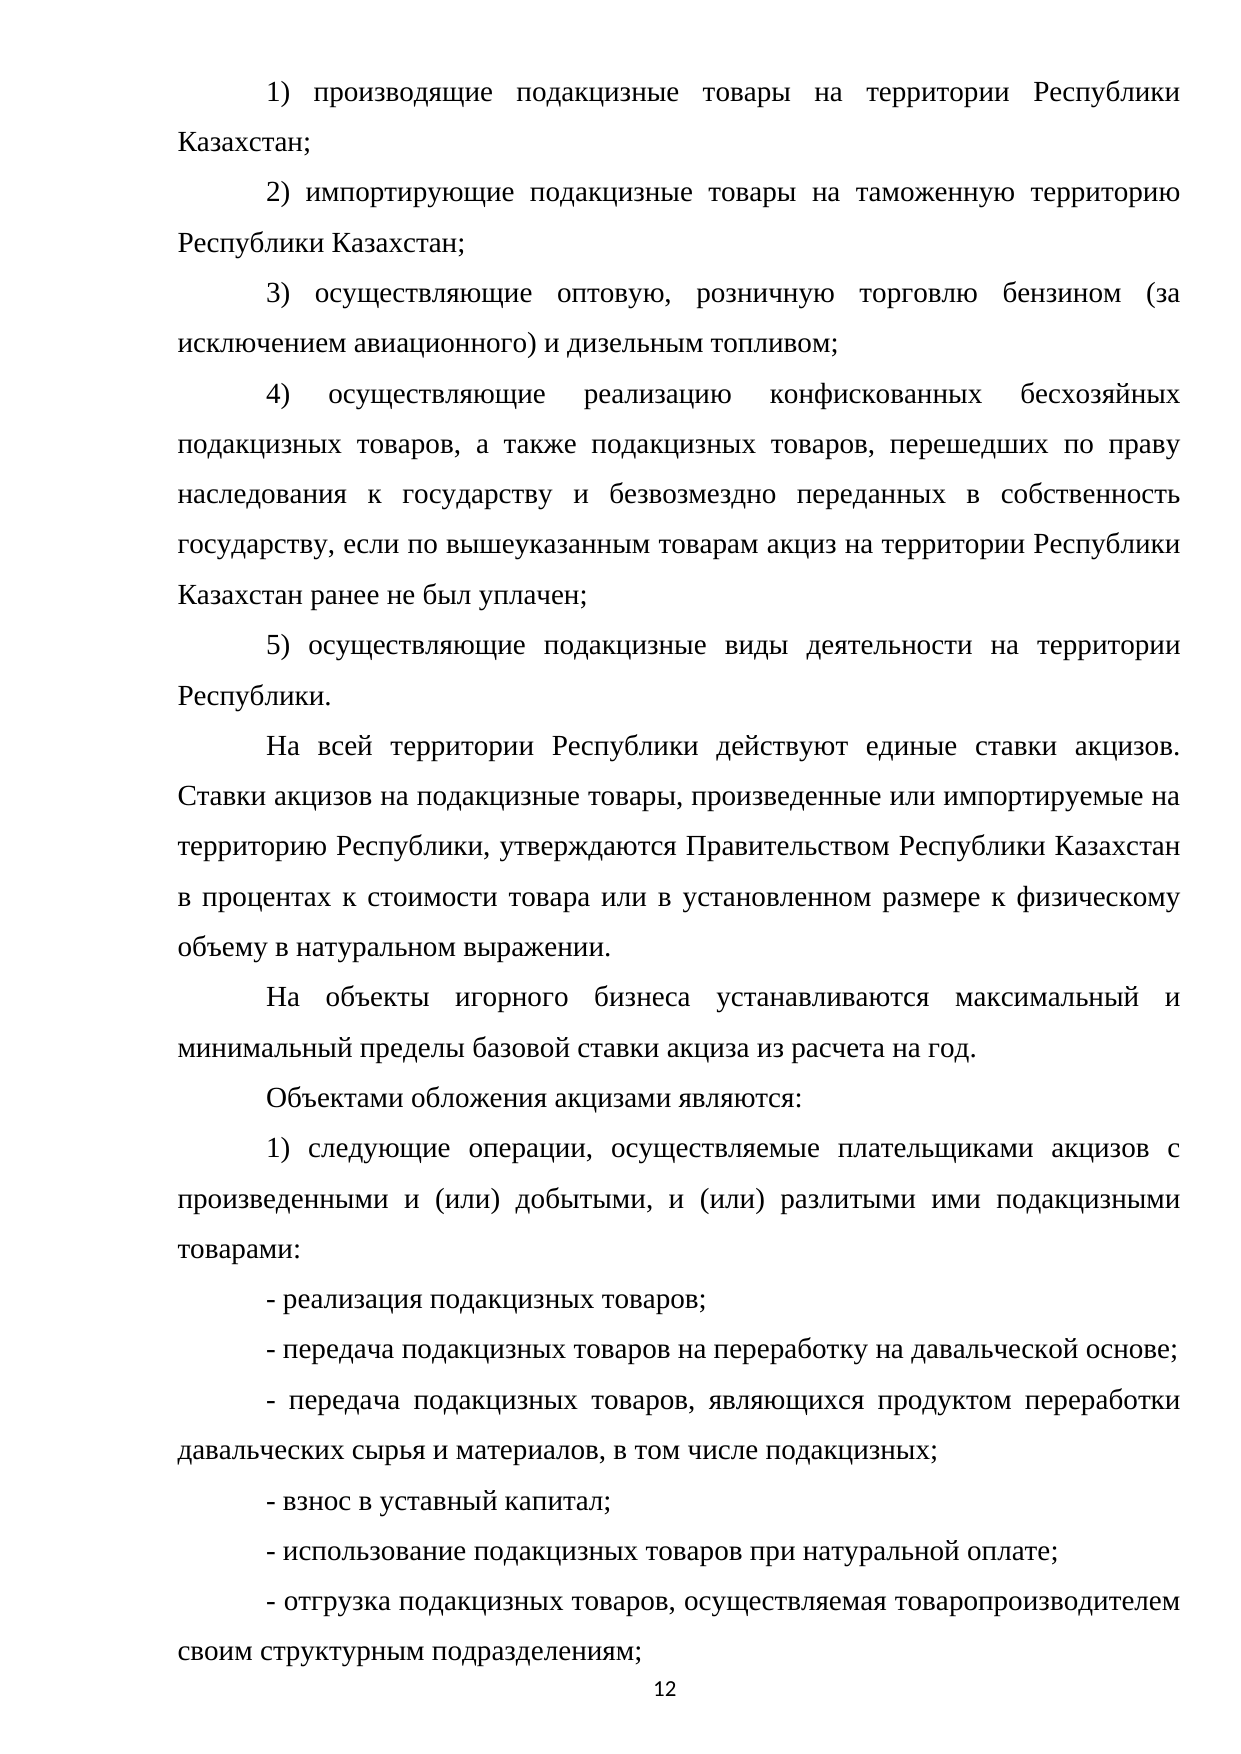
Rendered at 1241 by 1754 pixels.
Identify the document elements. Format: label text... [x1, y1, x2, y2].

text - использование подакцизных товаров при натуральной оплате; [177, 1533, 1181, 1566]
text 4) осуществляющие реализацию конфискованных бесхозяйных подакцизных товаров, а также подакцизных товаров, перешедших по праву наследования к государству и безвозмездно переданных в собственность государству, если по вышеуказанным товарам акциз на территории Республики Казахстан ранее не был уплачен; [177, 376, 1181, 611]
text 2) импортирующие подакцизные товары на таможенную территорию Республики Казахстан; [177, 174, 1181, 258]
text На объекты игорного бизнеса устанавливаются максимальный и минимальный пределы базовой ставки акциза из расчета на год. [177, 979, 1181, 1063]
text На всей территории Республики действуют единые ставки акцизов. Ставки акцизов на подакцизные товары, произведенные или импортируемые на территорию Республики, утверждаются Правительством Республики Казахстан в процентах к стоимости товара или в установленном размере к физическому объему в натуральном выражении. [177, 728, 1181, 963]
text 3) осуществляющие оптовую, розничную торговлю бензином (за исключением авиационного) и дизельным топливом; [177, 275, 1181, 359]
text 1) производящие подакцизные товары на территории Республики Казахстан; [177, 74, 1181, 158]
text Объектами обложения акцизами являются: [177, 1080, 1181, 1114]
text 5) осуществляющие подакцизные виды деятельности на территории Республики. [177, 627, 1181, 711]
text - реализация подакцизных товаров; [177, 1281, 1181, 1315]
text - взнос в уставный капитал; [177, 1483, 1181, 1516]
text - передача подакцизных товаров на переработку на давальческой основе; [177, 1332, 1181, 1365]
text - отгрузка подакцизных товаров, осуществляемая товаропроизводителем своим структурным подразделениям; [177, 1583, 1181, 1667]
text - передача подакцизных товаров, являющихся продуктом переработки давальческих сырья и материалов, в том числе подакцизных; [177, 1382, 1181, 1466]
text 1) следующие операции, осуществляемые плательщиками акцизов с произведенными и (или) добытыми, и (или) разлитыми ими подакцизными товарами: [177, 1130, 1181, 1264]
